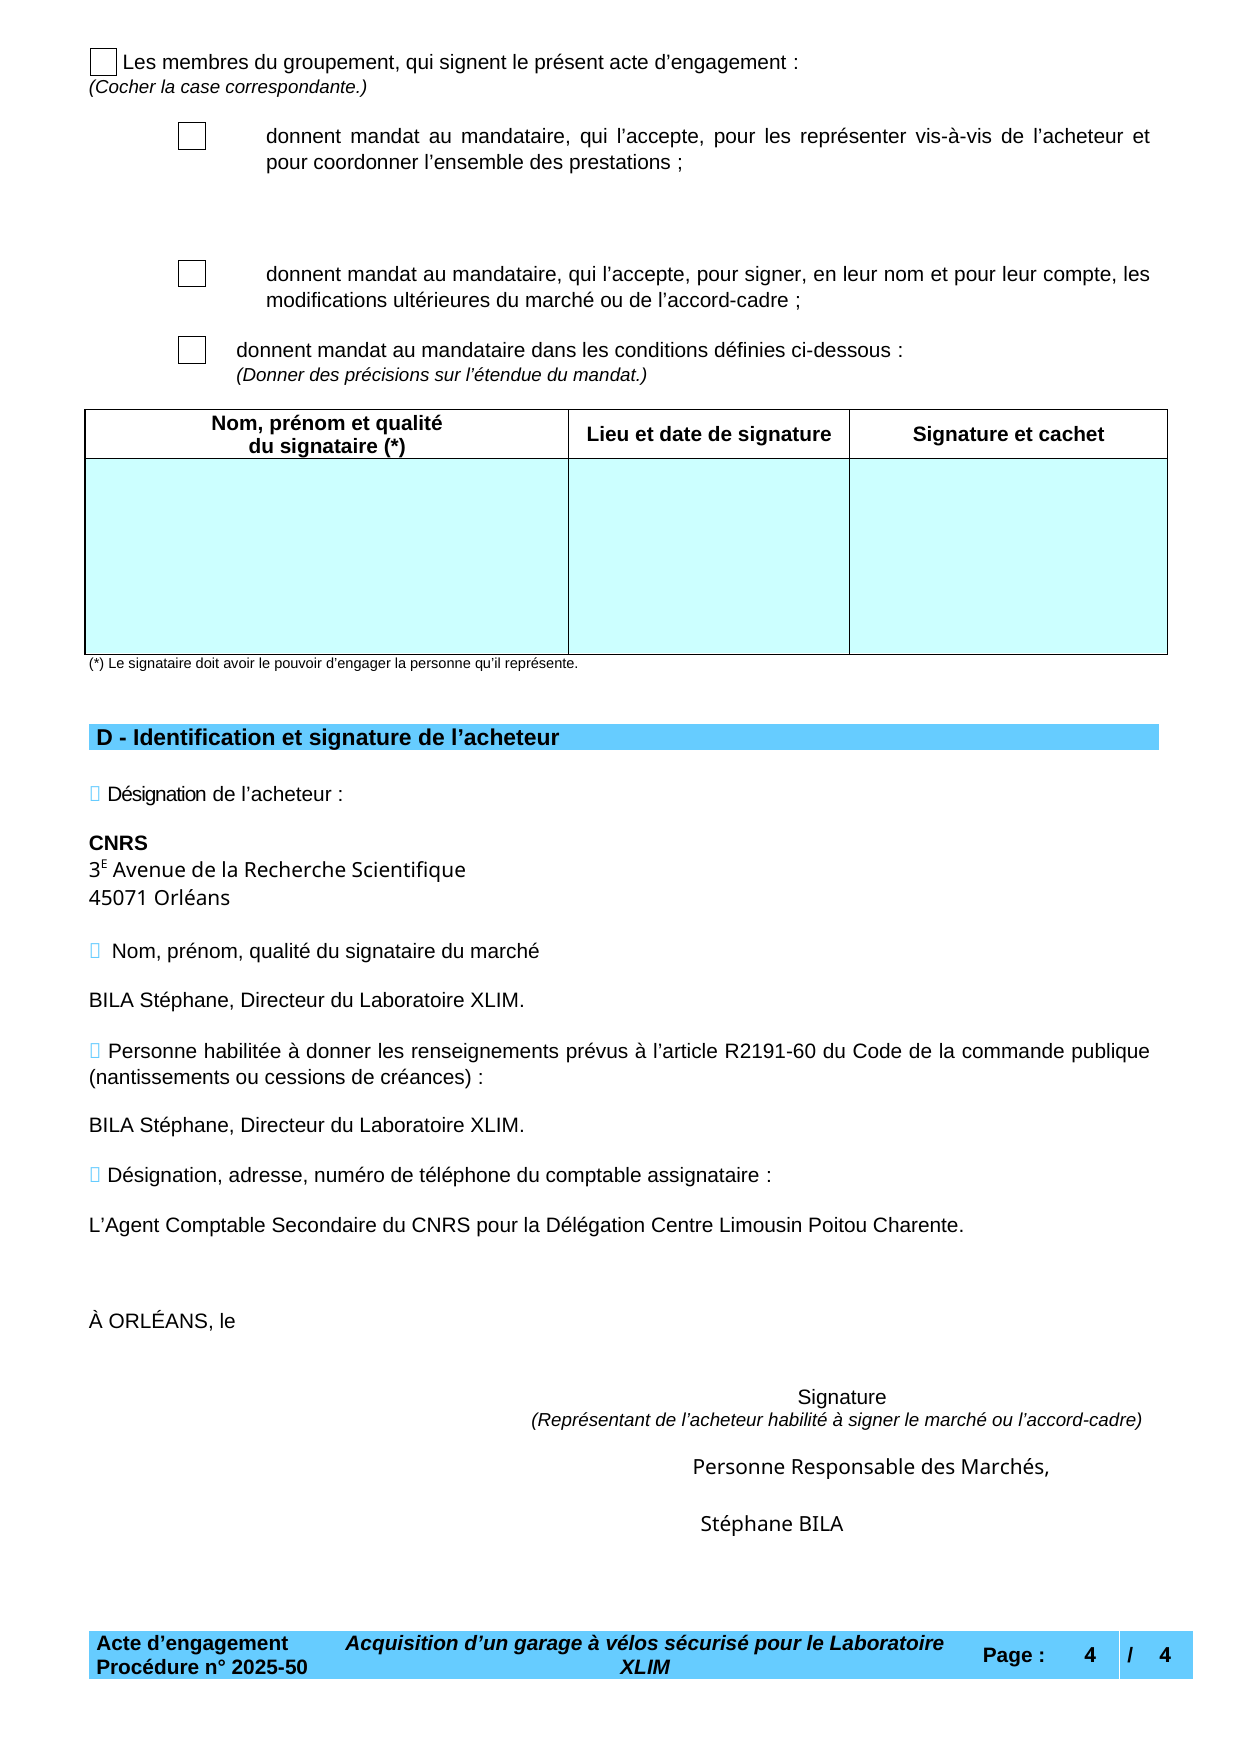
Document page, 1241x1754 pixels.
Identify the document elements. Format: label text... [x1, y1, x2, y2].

text À ORLÉANS, le [89, 1309, 1152, 1333]
text BILA Stéphane, Directeur du Laboratoire XLIM. [89, 988, 1152, 1012]
text (Cocher la case correspondante.) [89, 76, 1152, 97]
text  Nom, prénom, qualité du signataire du marché [89, 936, 1152, 964]
table_cell [86, 459, 568, 653]
text  Désignation, adresse, numéro de téléphone du comptable assignataire : [89, 1161, 1152, 1189]
text donnent mandat au mandataire, qui l’accepte, pour les représenter vis-à-vis de l’acheteur et pour coordonner l’ensemble des prestations ; [177, 121, 1152, 174]
text Les membres du groupement, qui signent le présent acte d’engagement : [89, 47, 1152, 76]
text (Représentant de l’acheteur habilité à signer le marché ou l’accord-cadre) [89, 1409, 1152, 1431]
table_header Nom, prénom et qualité du signataire (*) [86, 410, 568, 458]
text Stéphane BILA [591, 1509, 1152, 1537]
text BILA Stéphane, Directeur du Laboratoire XLIM. [89, 1113, 1152, 1137]
table_cell [569, 459, 849, 653]
text (Donner des précisions sur l’étendue du mandat.) [118, 364, 1152, 385]
text Personne Responsable des Marchés, [591, 1452, 1152, 1481]
subtitle CNRS [89, 831, 1152, 855]
text Signature [797, 1385, 1152, 1409]
table_header Signature et cachet [850, 410, 1167, 458]
table_header D - Identification et signature de l’acheteur [89, 724, 1159, 750]
table_cell [850, 459, 1167, 653]
table_header Lieu et date de signature [569, 410, 849, 458]
text 45071 Orléans [89, 883, 1152, 912]
subtitle  Désignation de l’acheteur : [89, 779, 1152, 807]
text 3E Avenue de la Recherche Scientifique [89, 855, 1152, 883]
text donnent mandat au mandataire dans les conditions définies ci-dessous : [118, 335, 1152, 364]
text (*) Le signataire doit avoir le pouvoir d’engager la personne qu’il représente. [89, 655, 1152, 671]
text L’Agent Comptable Secondaire du CNRS pour la Délégation Centre Limousin Poitou Charente. [89, 1213, 1152, 1237]
text  Personne habilitée à donner les renseignements prévus à l’article R2191-60 du Code de la commande publique (nantissements ou cessions de créances) : [89, 1036, 1152, 1089]
text donnent mandat au mandataire, qui l’accepte, pour signer, en leur nom et pour leur compte, les modifications ultérieures du marché ou de l’accord-cadre ; [177, 259, 1152, 311]
